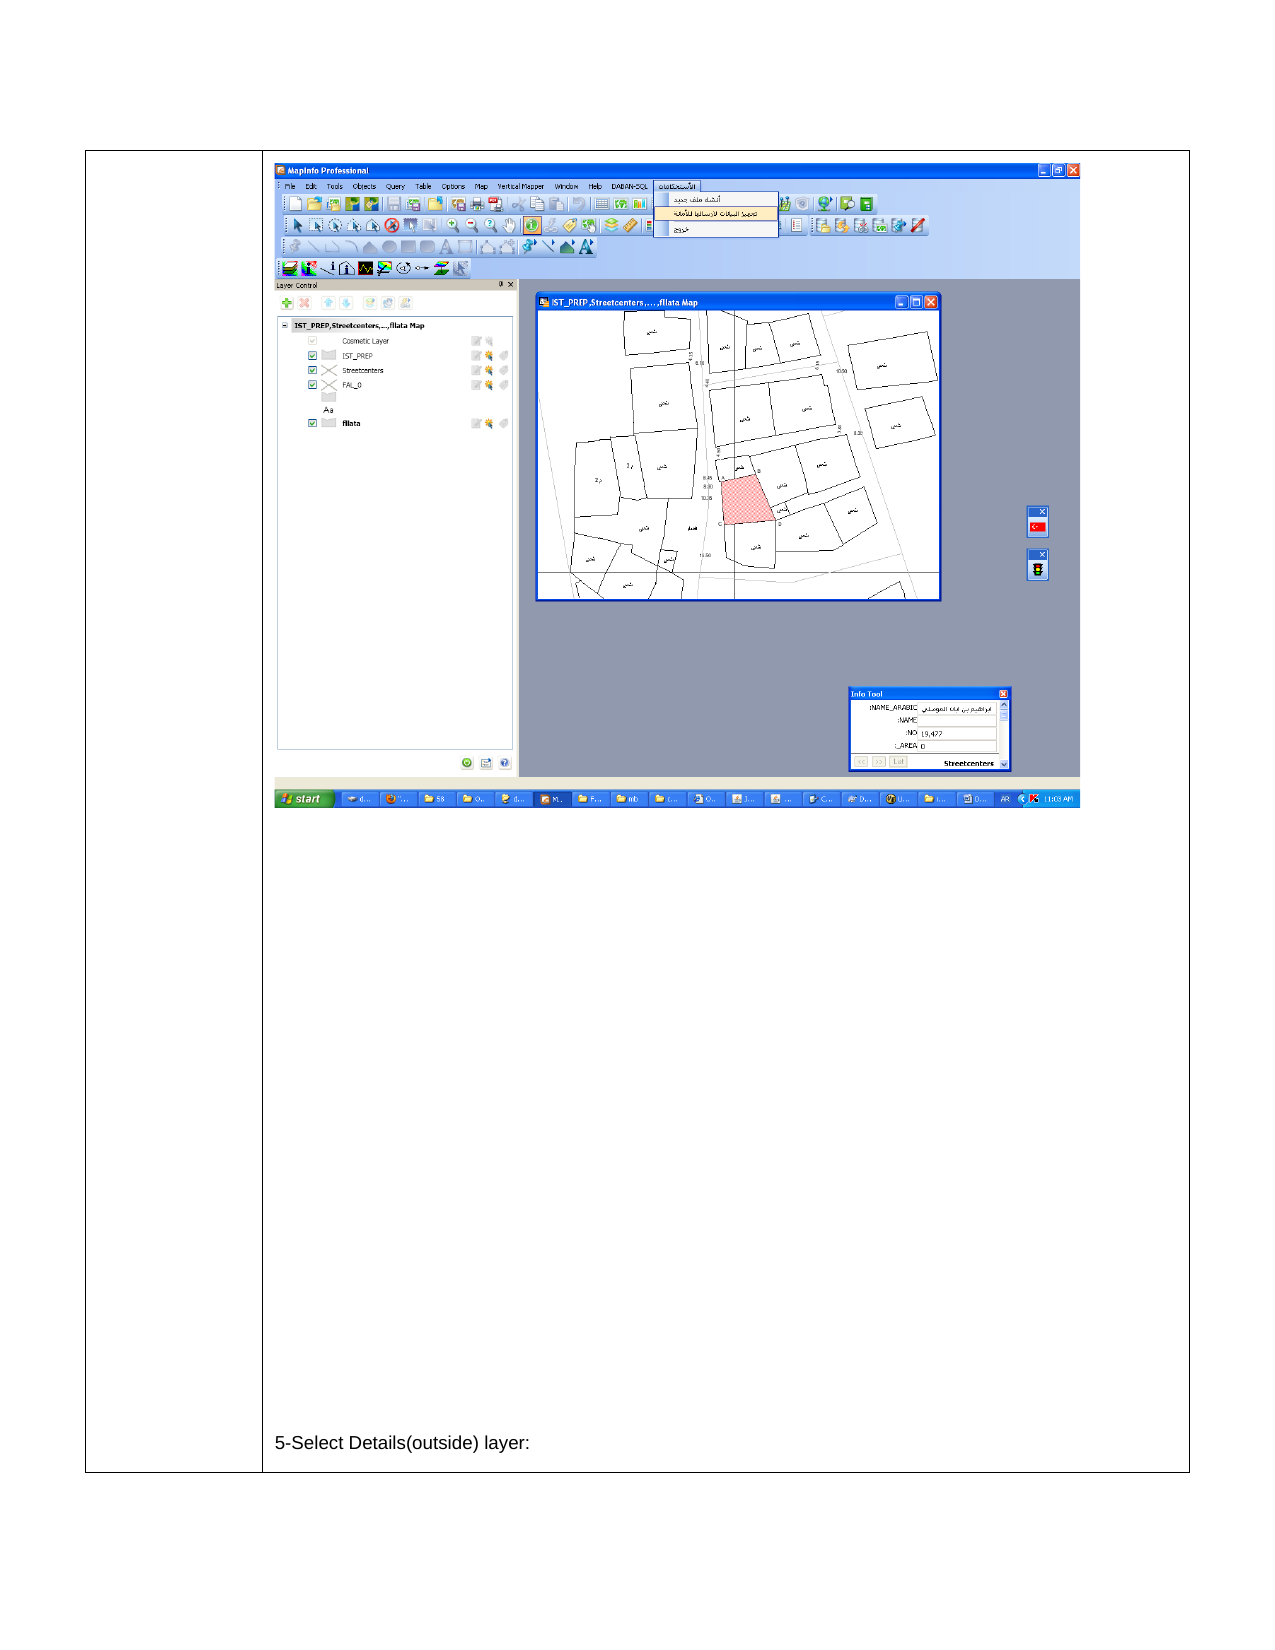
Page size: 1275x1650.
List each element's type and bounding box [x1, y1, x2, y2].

table_cell [263, 151, 1189, 1472]
table_cell [86, 151, 262, 1472]
picture [274, 163, 1081, 808]
